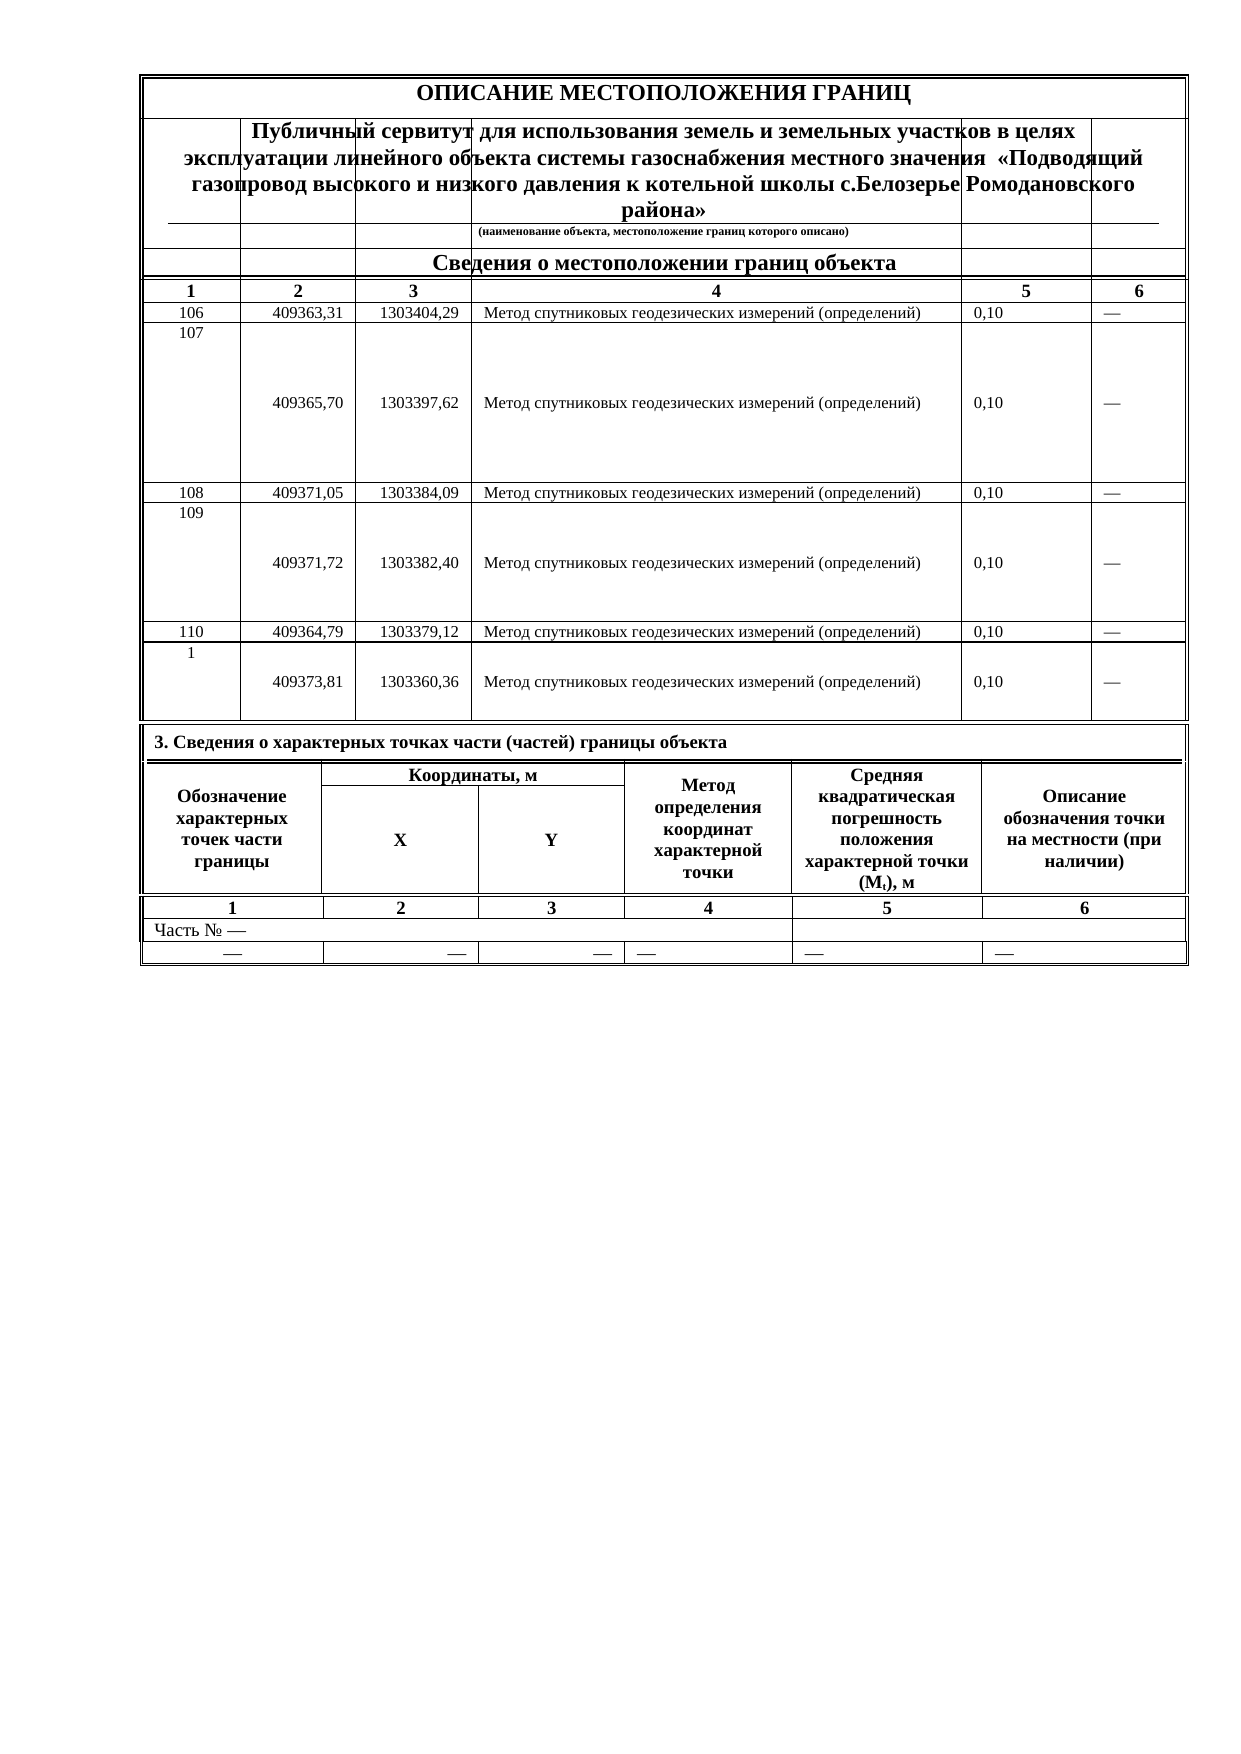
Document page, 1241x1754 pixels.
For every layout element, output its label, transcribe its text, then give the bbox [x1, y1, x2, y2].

table_cell 409365,70 [241, 323, 355, 482]
table_header 1 [144, 249, 240, 275]
table_cell — [143, 942, 323, 963]
table_cell 106 [144, 303, 240, 322]
table_header 4 [472, 249, 961, 275]
table_header 2 [324, 897, 478, 918]
table_cell 107 [144, 323, 240, 482]
table_header 5 [962, 224, 1091, 248]
table_header 3. Сведения о характерных точках части (частей) границы объекта [144, 725, 1185, 759]
table_header 1 [144, 897, 323, 918]
table_cell 1303397,62 [356, 323, 471, 482]
table_cell — [793, 942, 982, 963]
table_cell 0,10 [962, 622, 1091, 641]
table_header 5 [793, 897, 982, 918]
table_header 2 [241, 280, 355, 302]
table_cell — [625, 942, 792, 963]
table_cell Метод определения координат характерной точки [625, 764, 791, 893]
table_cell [472, 303, 961, 322]
table_header 4 [472, 224, 961, 248]
table_header 3 [356, 224, 471, 248]
table_cell — [1092, 503, 1185, 621]
table_header 5 [962, 249, 1091, 275]
table_cell 110 [144, 622, 240, 641]
table_cell — [1092, 303, 1185, 322]
table_header 6 [1092, 119, 1185, 248]
table_cell 409363,31 [241, 303, 355, 322]
table_cell — [1092, 622, 1185, 641]
table_cell — [983, 942, 1186, 963]
table_cell 409364,79 [241, 622, 355, 641]
table_cell 0,10 [962, 503, 1091, 621]
table_header 5 [962, 119, 1091, 223]
table_header 3 [356, 249, 471, 275]
table_header 1 [144, 280, 240, 302]
table_header 6 [1092, 280, 1185, 302]
table_cell Метод спутниковых геодезических измерений (определений) [472, 503, 961, 621]
table_header 3 [356, 119, 471, 223]
table_cell 1 [144, 643, 240, 720]
table_header 4 [625, 897, 792, 918]
table_cell Координаты, м [322, 764, 624, 785]
table_cell Х [322, 786, 478, 893]
table_cell 1303404,29 [356, 303, 471, 322]
table_header 3 [479, 897, 624, 918]
table_cell Описание обозначения точки на местности (при наличии) [982, 759, 1187, 893]
table_header 4 [472, 280, 961, 302]
table_header 4 [472, 119, 961, 223]
table_cell — [324, 942, 478, 963]
table_cell — [1092, 323, 1185, 482]
table_header 6 [983, 897, 1185, 918]
table_cell 109 [144, 503, 240, 621]
table_cell — [1092, 643, 1185, 720]
table_header 2 [241, 224, 355, 248]
table_cell [793, 919, 1185, 941]
table_cell 1303384,09 [356, 483, 471, 502]
table_cell — [1092, 483, 1185, 502]
table_cell 1303382,40 [356, 503, 471, 621]
table_cell Обозначение характерных точек части границы [142, 759, 321, 893]
table_cell 409371,05 [241, 483, 355, 502]
table_cell Y [479, 786, 624, 893]
table_header 2 [241, 249, 355, 275]
table_cell Метод спутниковых геодезических измерений (определений) [472, 622, 961, 641]
table_cell 409371,72 [241, 503, 355, 621]
table_cell 0,10 [962, 323, 1091, 482]
table_cell Метод спутниковых геодезических измерений (определений) [472, 483, 961, 502]
table_cell 108 [144, 483, 240, 502]
table_cell 0,10 [962, 643, 1091, 720]
table_cell Часть № — [144, 919, 792, 941]
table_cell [472, 323, 961, 482]
table_cell — [479, 942, 624, 963]
table_cell Метод спутниковых геодезических измерений (определений) [472, 643, 961, 720]
table_header 6 [1092, 249, 1185, 275]
table_cell 1303360,36 [356, 643, 471, 720]
table_header 3 [356, 280, 471, 302]
table_cell Средняя квадратическая погрешность положения характерной точки (Мt), м [792, 764, 981, 893]
table_header 2 [241, 119, 355, 223]
table_cell 0,10 [962, 303, 1091, 322]
table_header 1 [144, 119, 240, 248]
table_cell 409373,81 [241, 643, 355, 720]
table_header 5 [962, 280, 1091, 302]
table_cell 1303379,12 [356, 622, 471, 641]
table_cell 0,10 [962, 483, 1091, 502]
